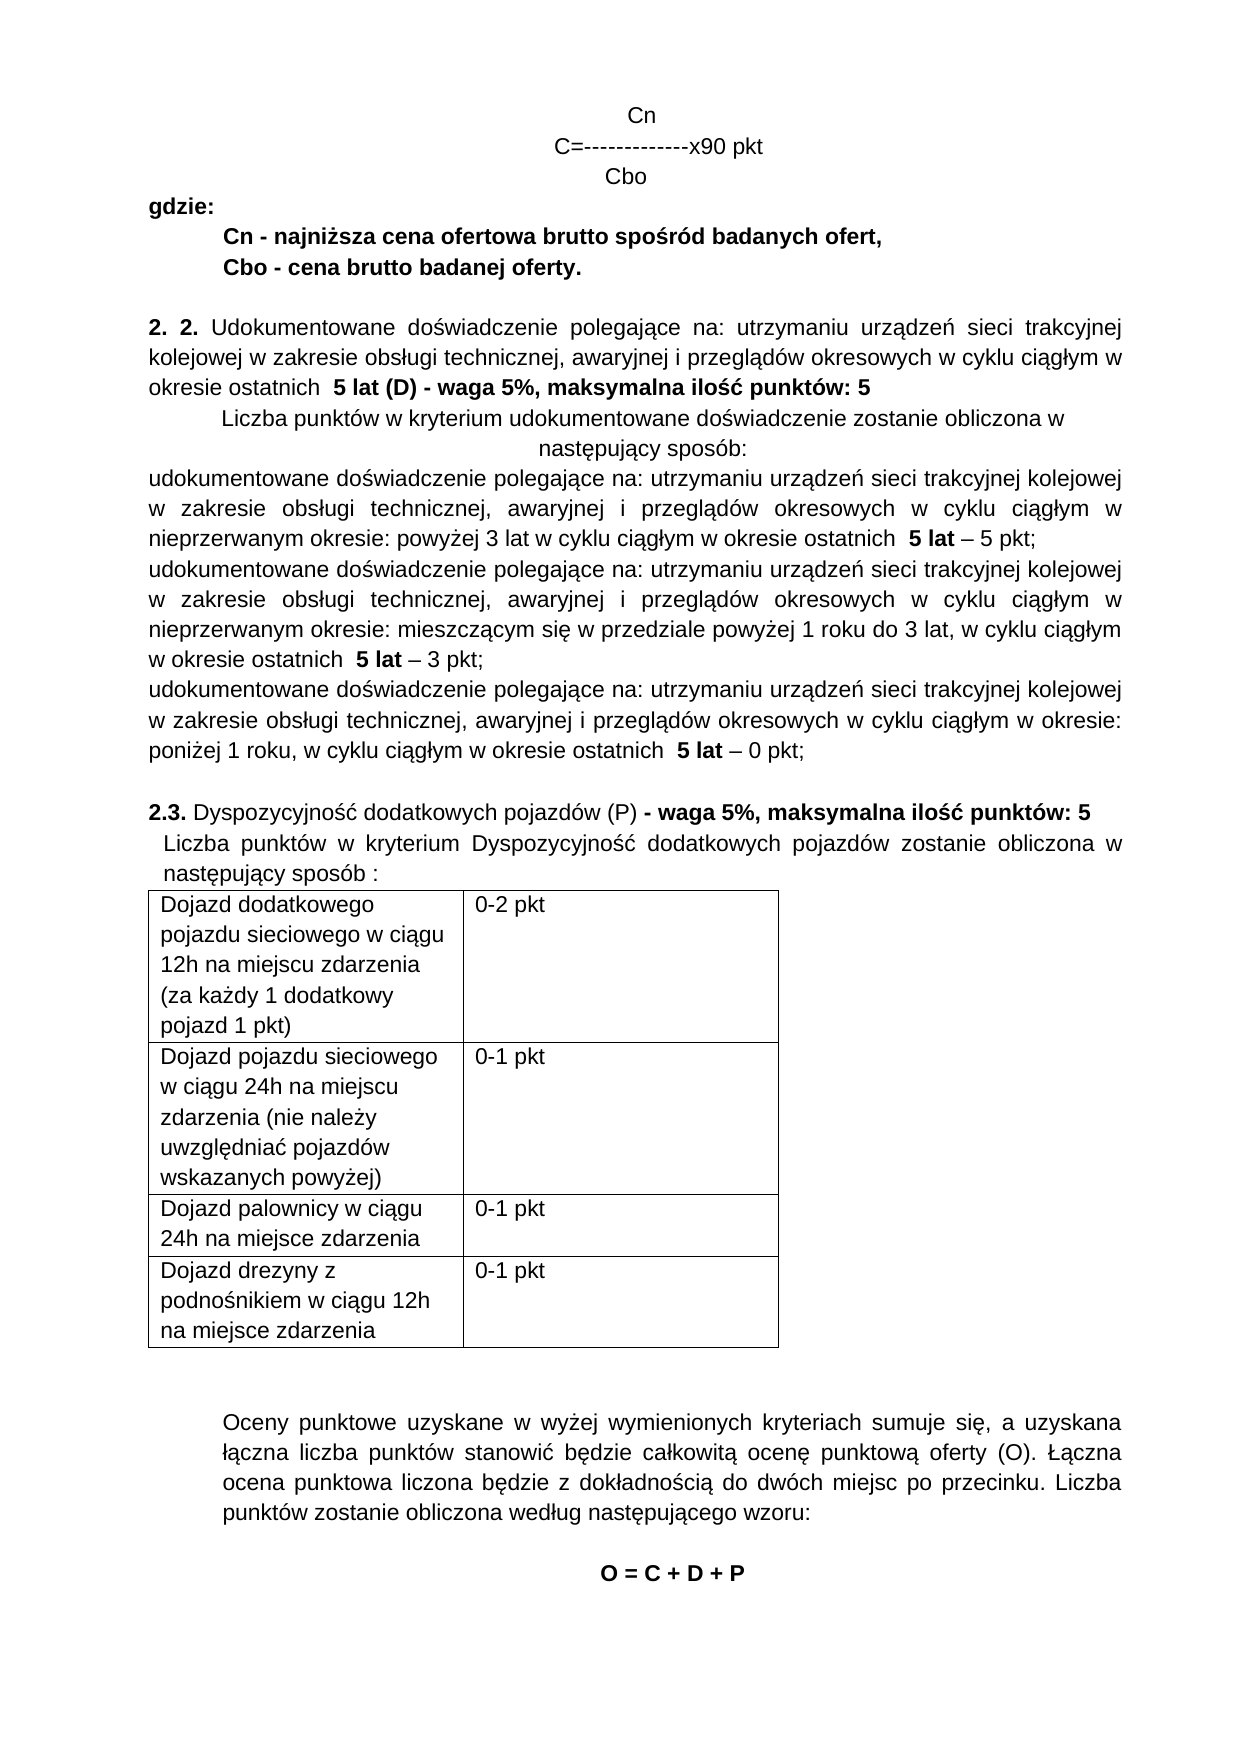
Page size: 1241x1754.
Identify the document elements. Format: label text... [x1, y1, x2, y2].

table_cell 0-1 pkt [464, 1257, 778, 1347]
text Oceny punktowe uzyskane w wyżej wymienionych kryteriach sumuje się, a uzyskana łączna liczba punktów stanowić będzie całkowitą ocenę punktową oferty (O). Łączna ocena punktowa liczona będzie z dokładnością do dwóch miejsc po przecinku. Liczba punktów zostanie obliczona według następującego wzoru: [222, 1409, 1122, 1526]
text udokumentowane doświadczenie polegające na: utrzymaniu urządzeń sieci trakcyjnej kolejowej w zakresie obsługi technicznej, awaryjnej i przeglądów okresowych w cyklu ciągłym w okresie: poniżej 1 roku, w cyklu ciągłym w okresie ostatnich 5 lat – 0 pkt; [148, 676, 1122, 763]
text udokumentowane doświadczenie polegające na: utrzymaniu urządzeń sieci trakcyjnej kolejowej w zakresie obsługi technicznej, awaryjnej i przeglądów okresowych w cyklu ciągłym w nieprzerwanym okresie: mieszczącym się w przedziale powyżej 1 roku do 3 lat, w cyklu ciągłym w okresie ostatnich 5 lat – 3 pkt; [148, 556, 1122, 673]
table_cell Dojazd palownicy w ciągu 24h na miejsce zdarzenia [149, 1195, 463, 1256]
text Cbo - cena brutto badanej oferty. [223, 253, 882, 280]
text O = C + D + P [222, 1560, 1122, 1586]
table_cell 0-1 pkt [464, 1195, 778, 1256]
text Cn - najniższa cena ofertowa brutto spośród badanych ofert, [223, 223, 882, 250]
text udokumentowane doświadczenie polegające na: utrzymaniu urządzeń sieci trakcyjnej kolejowej w zakresie obsługi technicznej, awaryjnej i przeglądów okresowych w cyklu ciągłym w nieprzerwanym okresie: powyżej 3 lat w cyklu ciągłym w okresie ostatnich 5 lat – 5 pkt; [148, 465, 1122, 552]
text 2.3. Dyspozycyjność dodatkowych pojazdów (P) - waga 5%, maksymalna ilość punktów: 5 [148, 799, 1122, 826]
text Liczba punktów w kryterium udokumentowane doświadczenie zostanie obliczona w następujący sposób: [163, 404, 1122, 461]
text 2. 2. Udokumentowane doświadczenie polegające na: utrzymaniu urządzeń sieci trakcyjnej kolejowej w zakresie obsługi technicznej, awaryjnej i przeglądów okresowych w cyklu ciągłym w okresie ostatnich 5 lat (D) - waga 5%, maksymalna ilość punktów: 5 [148, 314, 1122, 401]
table_header Dojazd dodatkowego pojazdu sieciowego w ciągu 12h na miejscu zdarzenia (za każdy 1 dodatkowy pojazd 1 pkt) [149, 891, 463, 1042]
text Liczba punktów w kryterium Dyspozycyjność dodatkowych pojazdów zostanie obliczona w następujący sposób : [163, 829, 1122, 886]
text Cbo [554, 163, 1122, 189]
text gdzie: [148, 193, 1122, 219]
text Cn [148, 102, 1122, 129]
table_cell 0-1 pkt [464, 1043, 778, 1194]
table_header 0-2 pkt [464, 891, 778, 1042]
table_cell Dojazd pojazdu sieciowego w ciągu 24h na miejscu zdarzenia (nie należy uwzględniać pojazdów wskazanych powyżej) [149, 1043, 463, 1194]
text C= x90 pkt [554, 133, 1122, 159]
table_cell Dojazd drezyny z podnośnikiem w ciągu 12h na miejsce zdarzenia [149, 1257, 463, 1347]
